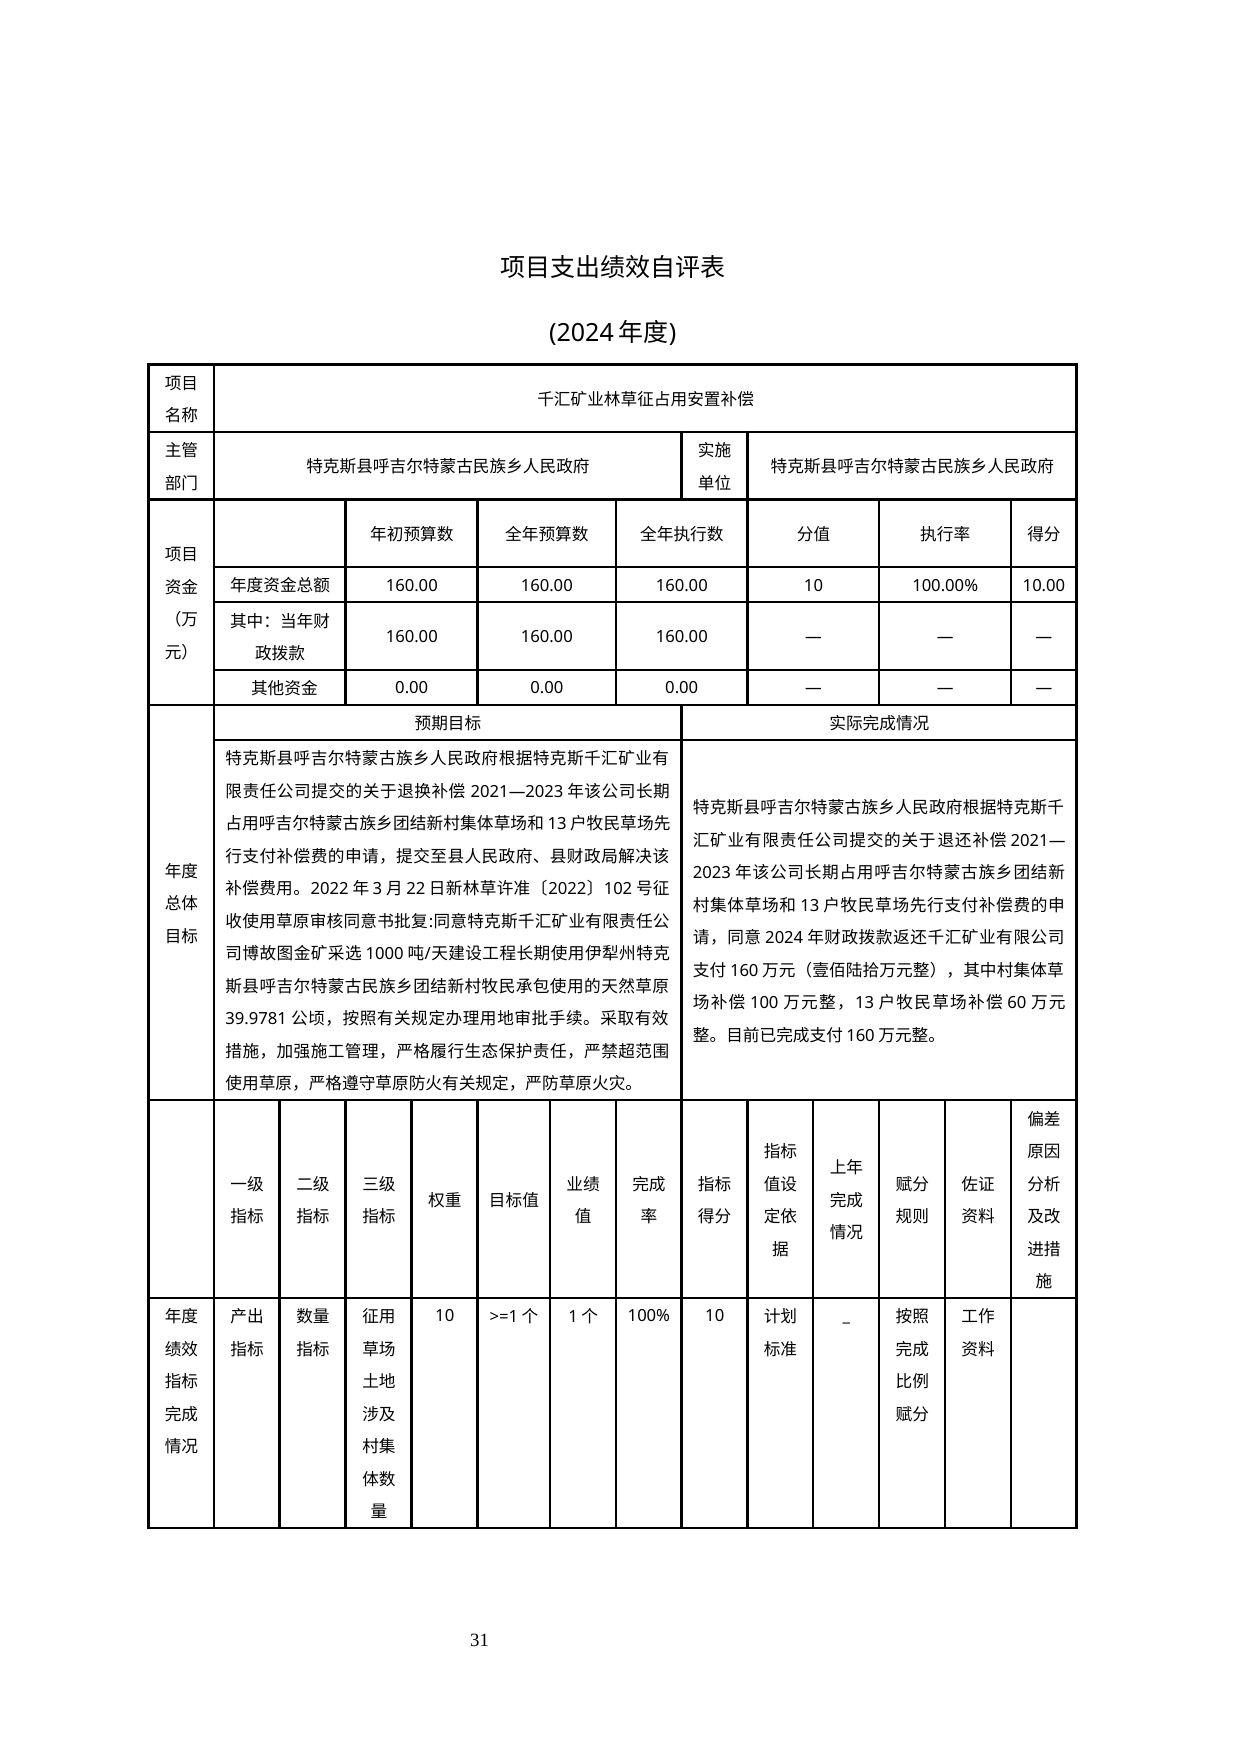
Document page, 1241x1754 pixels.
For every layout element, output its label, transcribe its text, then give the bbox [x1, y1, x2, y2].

table_cell 10 [683, 1299, 746, 1526]
table_cell 指标值设定依据 [749, 1101, 812, 1296]
table_cell 全年预算数 [479, 501, 615, 566]
table_cell 160.00 [617, 603, 746, 668]
table_cell 160.00 [347, 568, 476, 601]
table_cell 上年完成情况 [814, 1101, 878, 1296]
table_cell 1个 [551, 1299, 615, 1526]
table_cell — [880, 603, 1010, 668]
table_cell 预期目标 [215, 706, 680, 739]
table_cell 160.00 [479, 568, 615, 601]
table_cell 业绩值 [551, 1101, 615, 1296]
table_cell 一级指标 [215, 1101, 278, 1296]
table_cell 工作资料 [946, 1299, 1010, 1526]
table_cell (2024年度) [148, 298, 1077, 363]
table_cell >=1个 [479, 1299, 549, 1526]
table_cell 10 [413, 1299, 476, 1526]
table_cell 10 [749, 568, 878, 601]
table_cell 160.00 [617, 568, 746, 601]
table_cell 三级指标 [347, 1101, 410, 1296]
table_cell 160.00 [479, 603, 615, 668]
table_cell 产出指标 [215, 1299, 278, 1526]
table_cell 特克斯县呼吉尔特蒙古族乡人民政府根据特克斯千汇矿业有限责任公司提交的关于退还补偿2021—2023年该公司长期占用呼吉尔特蒙古族乡团结新村集体草场和13户牧民草场先行支付补偿费的申请，同意2024年财政拨款返还千汇矿业有限公司支付160万元（壹佰陆拾万元整），其中村集体草场补偿100万元整，13户牧民草场补偿60万元整。目前已完成支付160万元整。 [683, 741, 1075, 1099]
table_cell 特克斯县呼吉尔特蒙古民族乡人民政府 [215, 433, 680, 498]
table_cell 项目资金（万元） [150, 501, 213, 703]
table_cell 特克斯县呼吉尔特蒙古族乡人民政府根据特克斯千汇矿业有限责任公司提交的关于退换补偿2021—2023年该公司长期占用呼吉尔特蒙古族乡团结新村集体草场和13户牧民草场先行支付补偿费的申请，提交至县人民政府、县财政局解决该补偿费用。2022年3月22日新林草许准〔2022〕102号征收使用草原审核同意书批复:同意特克斯千汇矿业有限责任公司博故图金矿采选1000吨/天建设工程长期使用伊犁州特克斯县呼吉尔特蒙古民族乡团结新村牧民承包使用的天然草原39.9781公顷，按照有关规定办理用地审批手续。采取有效措施，加强施工管理，严格履行生态保护责任，严禁超范围使用草原，严格遵守草原防火有关规定，严防草原火灾。 [215, 741, 680, 1099]
table_cell 全年执行数 [617, 501, 746, 566]
table_cell — [1012, 603, 1075, 668]
table_cell 年度总体目标 [150, 706, 213, 1099]
table_cell 10.00 [1012, 568, 1075, 601]
table_cell 100% [617, 1299, 680, 1526]
table_cell 0.00 [347, 671, 476, 703]
table_cell 分值 [749, 501, 878, 566]
table_cell 其他资金 [215, 671, 344, 703]
table_cell 年度资金总额 [215, 568, 344, 601]
table_cell — [880, 671, 1010, 703]
table_cell 160.00 [347, 603, 476, 668]
table_cell [150, 1101, 213, 1296]
table_cell — [749, 671, 878, 703]
table_cell 指标得分 [683, 1101, 746, 1296]
table_cell — [1012, 671, 1075, 703]
table_cell [1012, 1299, 1075, 1526]
table_cell 100.00% [880, 568, 1010, 601]
table_cell 其中：当年财政拨款 [215, 603, 344, 668]
table_cell 按照完成比例赋分 [880, 1299, 944, 1526]
table_cell 项目名称 [150, 366, 213, 431]
table_cell 二级指标 [281, 1101, 344, 1296]
table_cell 偏差原因分析及改进措施 [1012, 1101, 1075, 1296]
table_cell 数量指标 [281, 1299, 344, 1526]
table_header 项目支出绩效自评表 [148, 233, 1077, 298]
table_cell 0.00 [479, 671, 615, 703]
table_cell 完成率 [617, 1101, 680, 1296]
table_cell 赋分规则 [880, 1101, 944, 1296]
table_cell 征用草场土地涉及村集体数量 [347, 1299, 410, 1526]
table_cell 实施单位 [683, 433, 746, 498]
table_cell 千汇矿业林草征占用安置补偿 [215, 366, 1075, 431]
table_cell 权重 [413, 1101, 476, 1296]
table_cell 特克斯县呼吉尔特蒙古民族乡人民政府 [749, 433, 1075, 498]
table_cell — [749, 603, 878, 668]
table_cell 年度绩效指标完成情况 [150, 1299, 213, 1526]
table_cell 计划标准 [749, 1299, 812, 1526]
table_cell _ [814, 1299, 878, 1526]
table_cell 实际完成情况 [683, 706, 1075, 739]
table_cell 得分 [1012, 501, 1075, 566]
table_cell 佐证资料 [946, 1101, 1010, 1296]
table_cell 目标值 [479, 1101, 549, 1296]
table_cell 执行率 [880, 501, 1010, 566]
table_cell 年初预算数 [347, 501, 476, 566]
table_cell 0.00 [617, 671, 746, 703]
table_cell [215, 501, 344, 566]
table_cell 主管部门 [150, 433, 213, 498]
